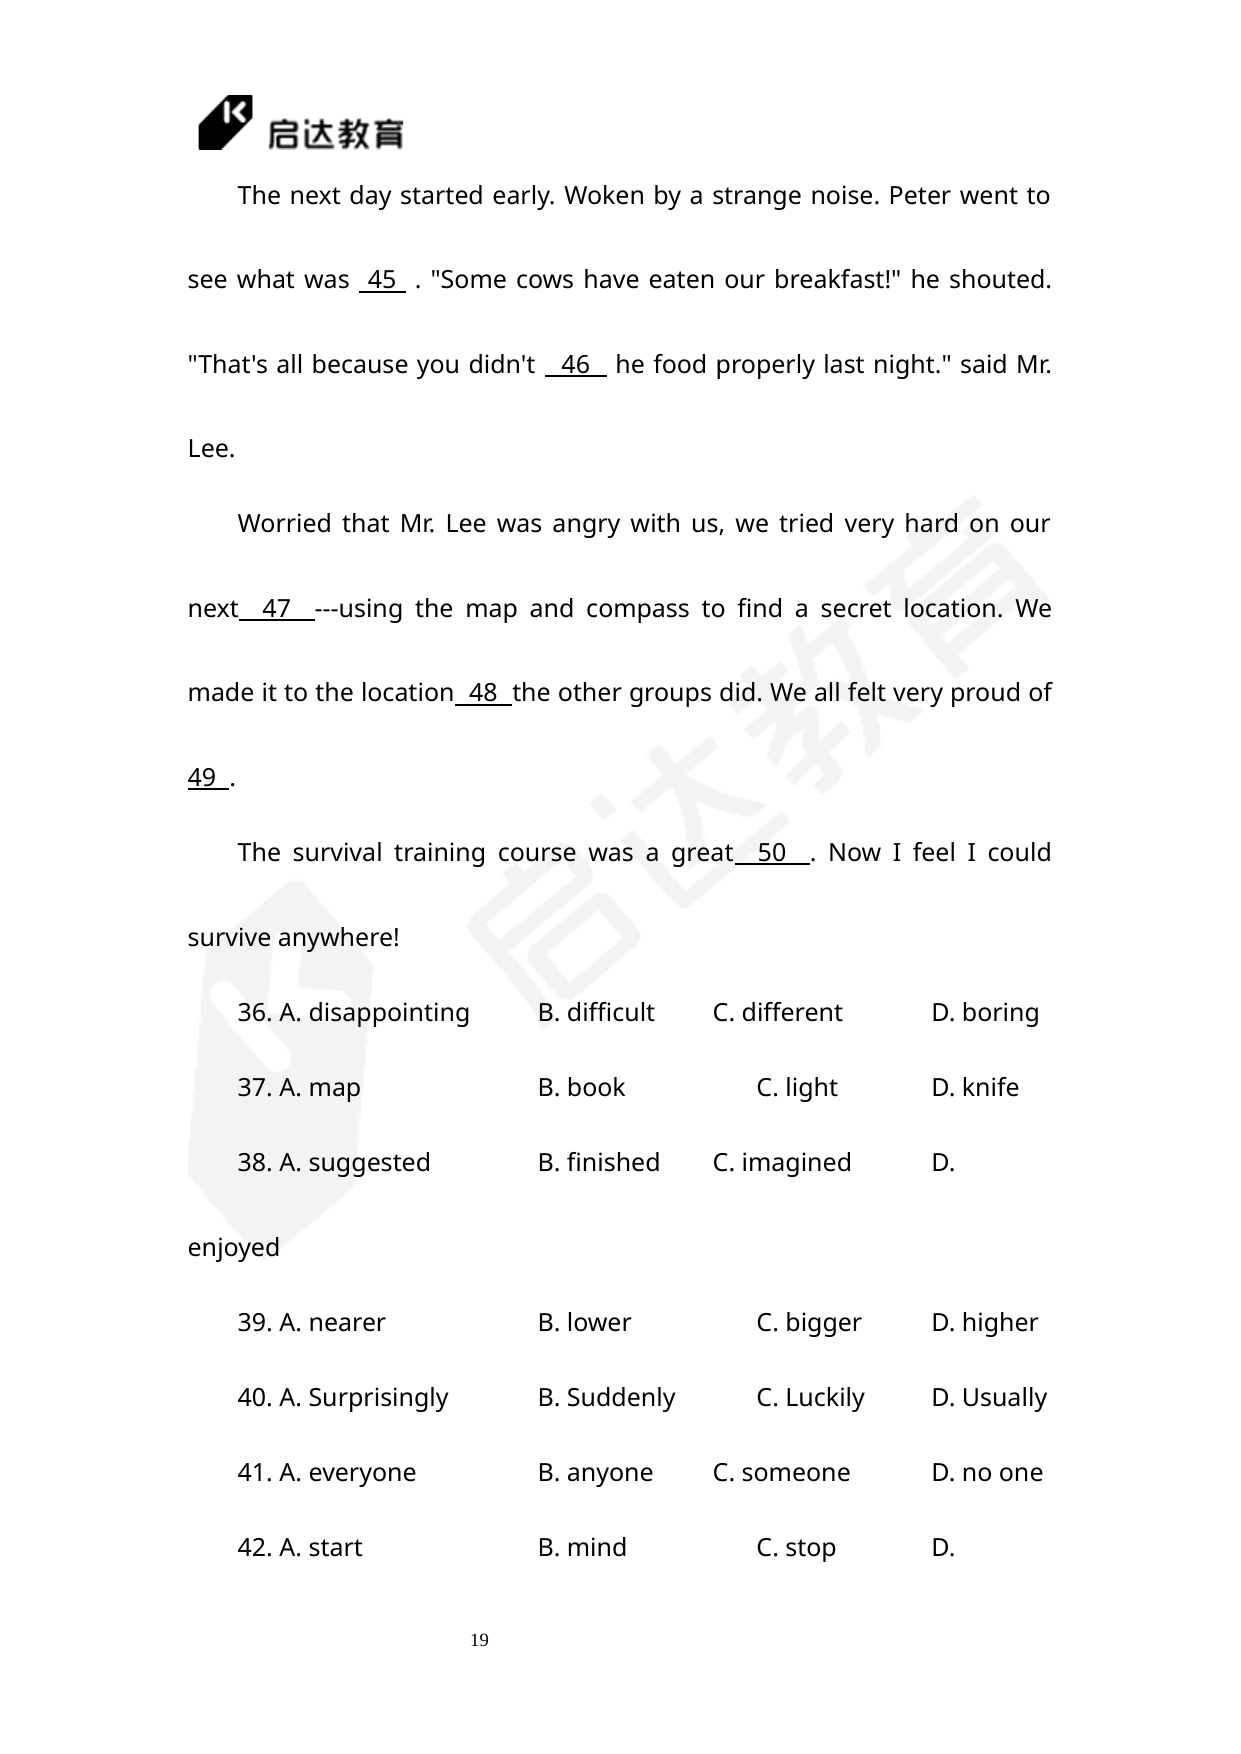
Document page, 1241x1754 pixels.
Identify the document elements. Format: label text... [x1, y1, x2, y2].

text 42. A. start B. mind C. stop D. continue [187, 1515, 1053, 1580]
text 39. A. nearer B. lower C. bigger D. higher [187, 1289, 1053, 1354]
text 36. A. disappointing B. difficult C. different D. boring [187, 979, 1053, 1044]
text 41. A. everyone B. anyone C. someone D. no one [187, 1439, 1053, 1504]
text The next day started early. Woken by a strange noise. Peter went to see what was 45 . "Some cows have eaten our breakfast!" he shouted. "That's all because you didn't 46 he food properly last night." said Mr. Lee. [187, 162, 1053, 480]
text 37. A. map B. book C. light D. knife [187, 1054, 1053, 1119]
text The survival training course was a great 50 . Now I feel I could survive anywhere! [187, 819, 1053, 969]
text 40. A. Surprisingly B. Suddenly C. Luckily D. Usually [187, 1364, 1053, 1429]
text 38. A. suggested B. finished C. imagined D. enjoyed [187, 1129, 1053, 1279]
text Worried that Mr. Lee was angry with us, we tried very hard on our next 47 ---using the map and compass to find a secret location. We made it to the location 48 the other groups did. We all felt very proud of 49 . [187, 491, 1053, 809]
picture [198, 95, 404, 150]
